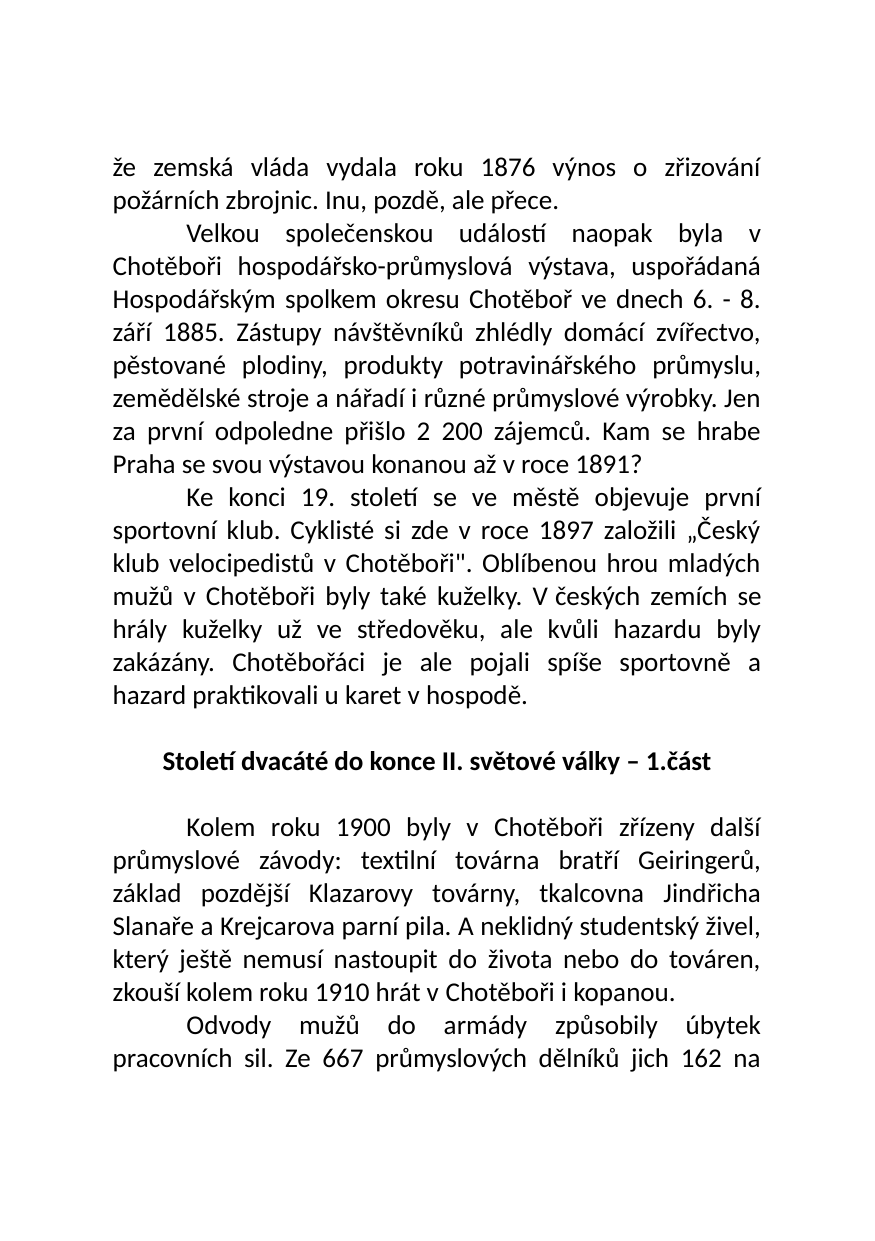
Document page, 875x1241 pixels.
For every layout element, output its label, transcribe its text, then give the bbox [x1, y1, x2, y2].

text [112, 1008, 762, 1074]
text Velkou společenskou událostí naopak byla v Chotěboři hospodářsko-průmyslová výstava, uspořádaná Hospodářským spolkem okresu Chotěboř ve dnech 6. - 8. září 1885. Zástupy návštěvníků zhlédly domácí zvířectvo, pěstované plodiny, produkty potravinářského průmyslu, zemědělské stroje a nářadí i různé průmyslové výrobky. Jen za první odpoledne přišlo 2 200 zájemců. Kam se hrabe Praha se svou výstavou konanou až v roce 1891? [112, 216, 762, 480]
text Kolem roku 1900 byly v Chotěboři zřízeny další průmyslové závody: textilní továrna bratří Geiringerů, základ pozdější Klazarovy továrny, tkalcovna Jindřicha Slanaře a Krejcarova parní pila. A neklidný studentský živel, který ještě nemusí nastoupit do života nebo do továren, zkouší kolem roku 1910 hrát v Chotěboři i kopanou. [112, 810, 762, 1008]
text Ke konci 19. století se ve městě objevuje první sportovní klub. Cyklisté si zde v roce 1897 založili „Český klub velocipedistů v Chotěboři". Oblíbenou hrou mladých mužů v Chotěboři byly také kuželky. V českých zemích se hrály kuželky už ve středověku, ale kvůli hazardu byly zakázány. Chotěbořáci je ale pojali spíše sportovně a hazard praktikovali u karet v hospodě. [112, 480, 762, 711]
text Století dvacáté do konce II. světové války – 1.část [112, 744, 762, 777]
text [112, 150, 762, 216]
